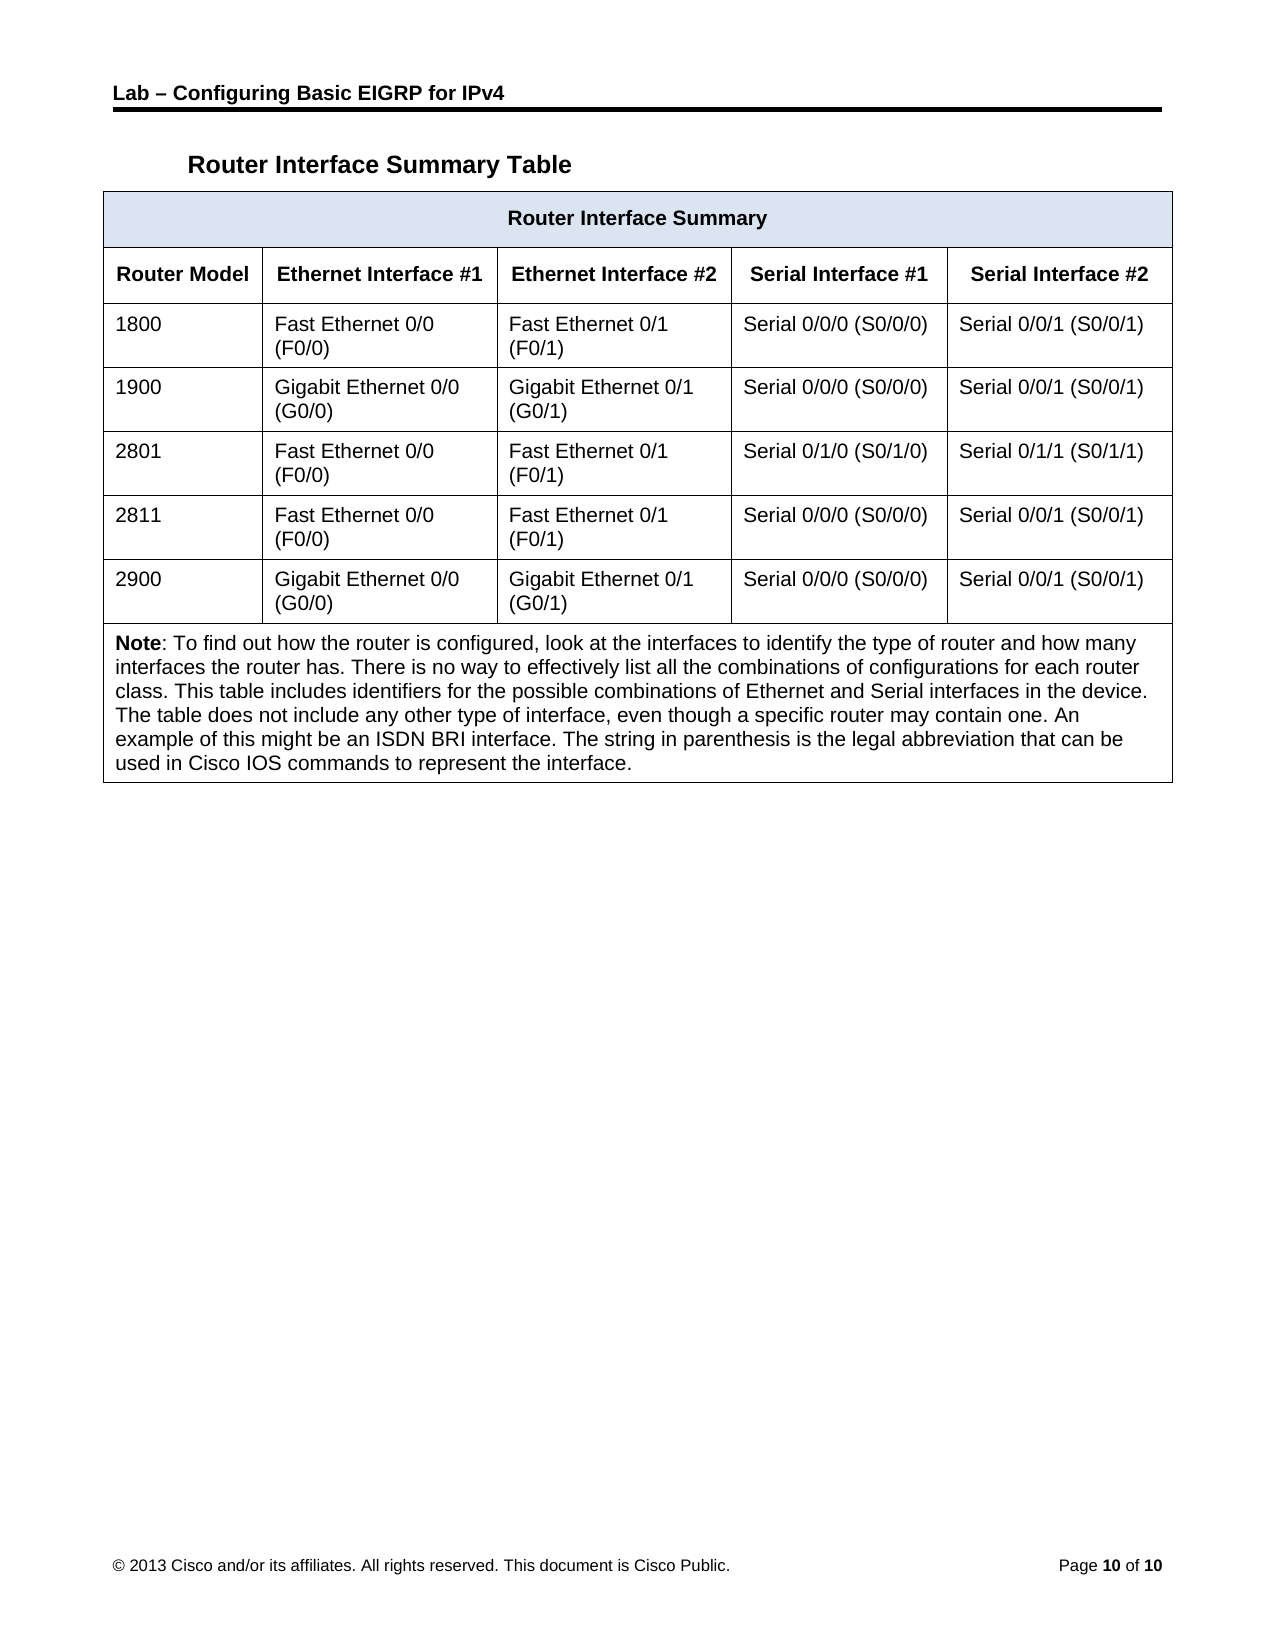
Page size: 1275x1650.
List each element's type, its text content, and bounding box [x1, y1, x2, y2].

table_cell Ethernet Interface #1 [263, 248, 497, 303]
table_cell Fast Ethernet 0/0 (F0/0) [263, 432, 497, 495]
table_cell Serial 0/1/0 (S0/1/0) [732, 432, 947, 495]
table_cell 2900 [104, 560, 262, 622]
table_cell Gigabit Ethernet 0/0 (G0/0) [263, 368, 497, 431]
table_cell Serial 0/0/0 (S0/0/0) [732, 304, 947, 367]
table_cell Fast Ethernet 0/0 (F0/0) [263, 304, 497, 367]
table_cell Gigabit Ethernet 0/0 (G0/0) [263, 560, 497, 622]
table_cell Gigabit Ethernet 0/1 (G0/1) [498, 368, 731, 431]
table_cell 1900 [104, 368, 262, 431]
table_cell Fast Ethernet 0/0 (F0/0) [263, 496, 497, 558]
table_cell Serial 0/1/1 (S0/1/1) [948, 432, 1172, 495]
table_cell Ethernet Interface #2 [498, 248, 731, 303]
text Router Interface Summary Table [112, 150, 1162, 179]
table_cell Fast Ethernet 0/1 (F0/1) [498, 432, 731, 495]
table_cell Serial 0/0/1 (S0/0/1) [948, 496, 1172, 558]
table_cell Serial 0/0/0 (S0/0/0) [732, 496, 947, 558]
table_cell Router Model [104, 248, 262, 303]
table_cell Serial 0/0/1 (S0/0/1) [948, 304, 1172, 367]
table_cell Serial Interface #2 [948, 248, 1172, 303]
table_cell 1800 [104, 304, 262, 367]
table_cell Serial 0/0/1 (S0/0/1) [948, 560, 1172, 622]
table_cell Fast Ethernet 0/1 (F0/1) [498, 496, 731, 558]
table_cell Gigabit Ethernet 0/1 (G0/1) [498, 560, 731, 622]
table_cell 2811 [104, 496, 262, 558]
table_cell Serial 0/0/0 (S0/0/0) [732, 560, 947, 622]
table_cell Fast Ethernet 0/1 (F0/1) [498, 304, 731, 367]
table_cell Serial Interface #1 [732, 248, 947, 303]
table_header Router Interface Summary [104, 192, 1172, 247]
table_cell Note: To find out how the router is configured, look at the interfaces to identify the type of router and how many interfaces the router has. There is no way to effectively list all the combinations of configurations for each router class. This table includes identifiers for the possible combinations of Ethernet and Serial interfaces in the device. The table does not include any other type of interface, even though a specific router may contain one. An example of this might be an ISDN BRI interface. The string in parenthesis is the legal abbreviation that can be used in Cisco IOS commands to represent the interface. [104, 624, 1172, 782]
table_cell Serial 0/0/1 (S0/0/1) [948, 368, 1172, 431]
table_cell Serial 0/0/0 (S0/0/0) [732, 368, 947, 431]
table_cell 2801 [104, 432, 262, 495]
